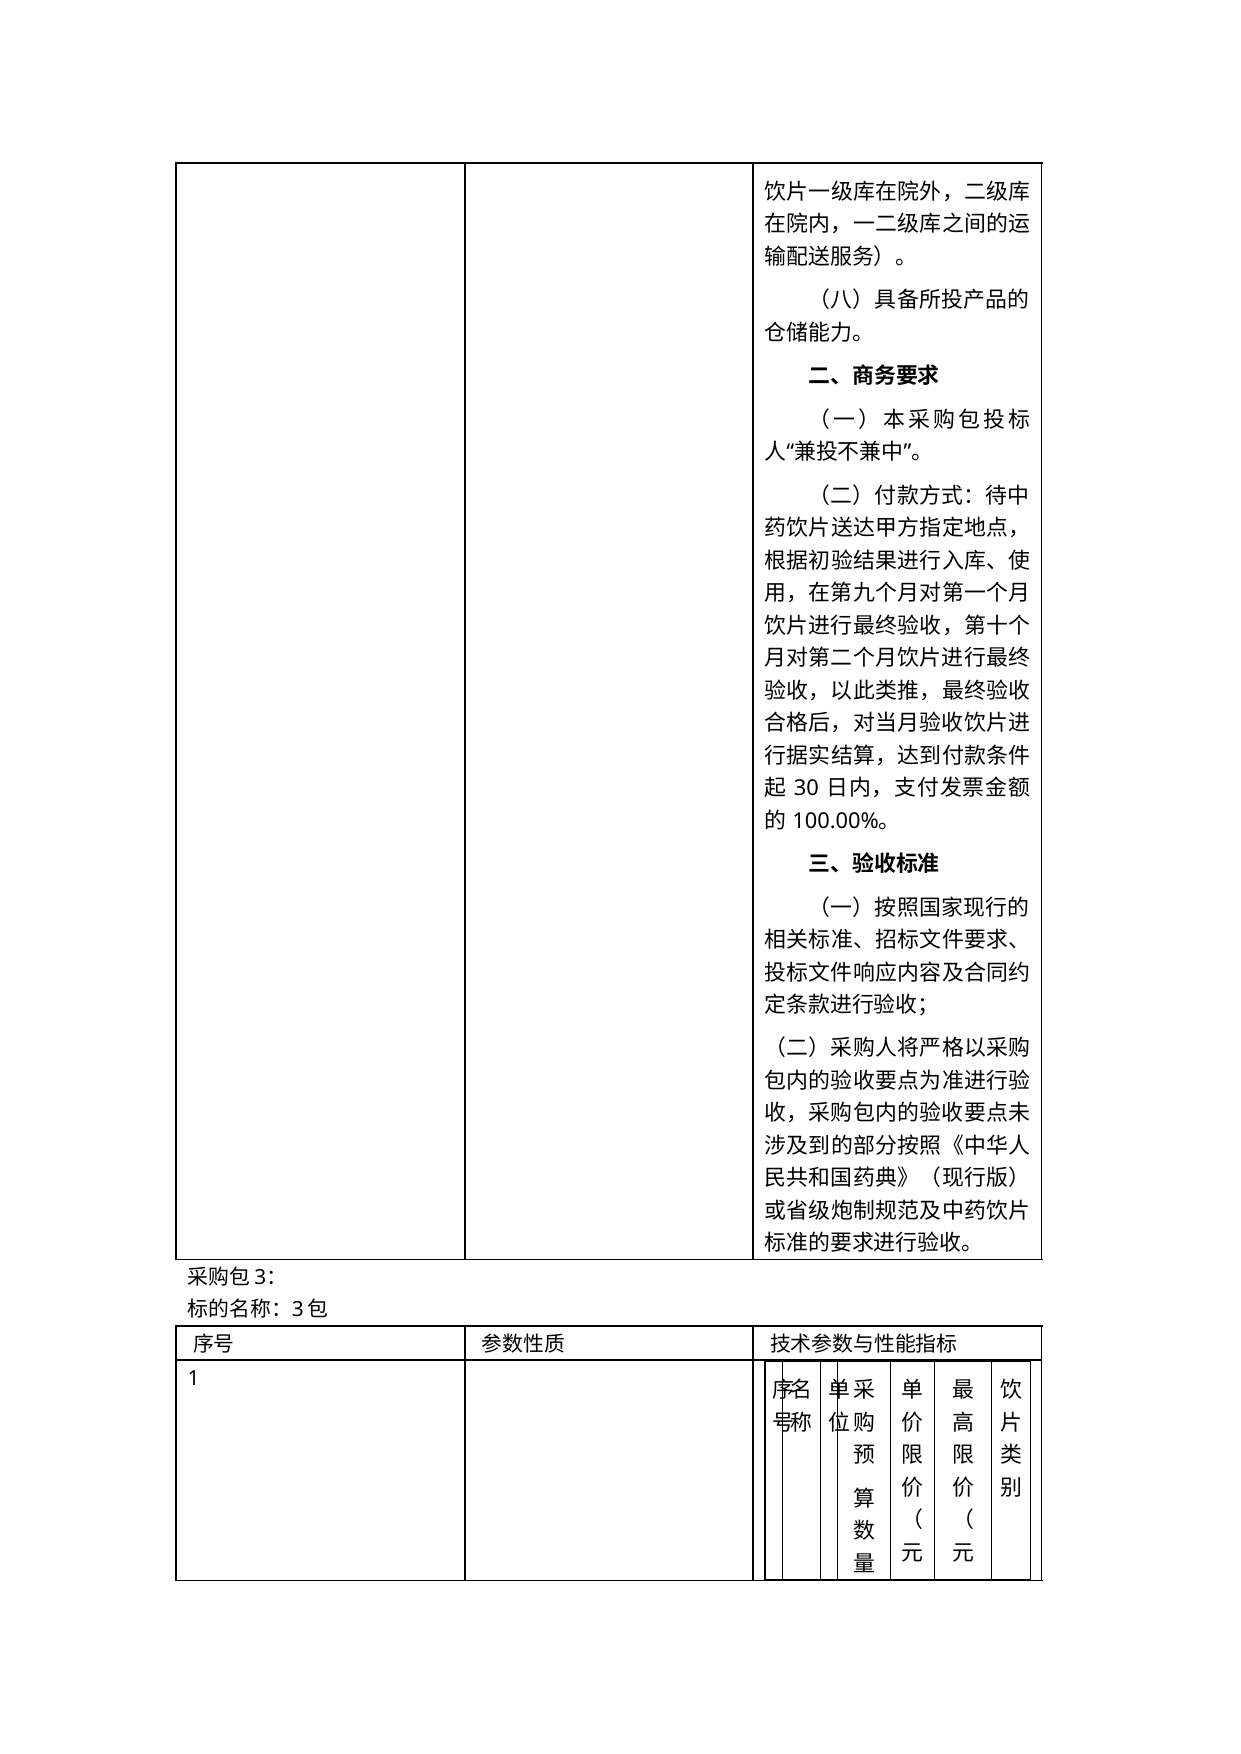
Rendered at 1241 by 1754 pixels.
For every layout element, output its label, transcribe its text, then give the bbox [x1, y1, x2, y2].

table_cell 1 [177, 164, 464, 1258]
table_cell [466, 1361, 752, 1580]
table_header 参数性质 [466, 1327, 752, 1359]
text 标的名称：3包 [187, 1293, 1053, 1325]
table_cell [466, 164, 752, 1258]
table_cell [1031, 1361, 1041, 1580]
table_header 技术参数与性能指标 [754, 1327, 1041, 1359]
table_header 序号 [177, 1327, 464, 1359]
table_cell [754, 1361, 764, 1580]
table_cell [754, 164, 1041, 1258]
table_cell 1 [177, 1361, 464, 1580]
text 采购包3： [187, 1260, 1053, 1293]
